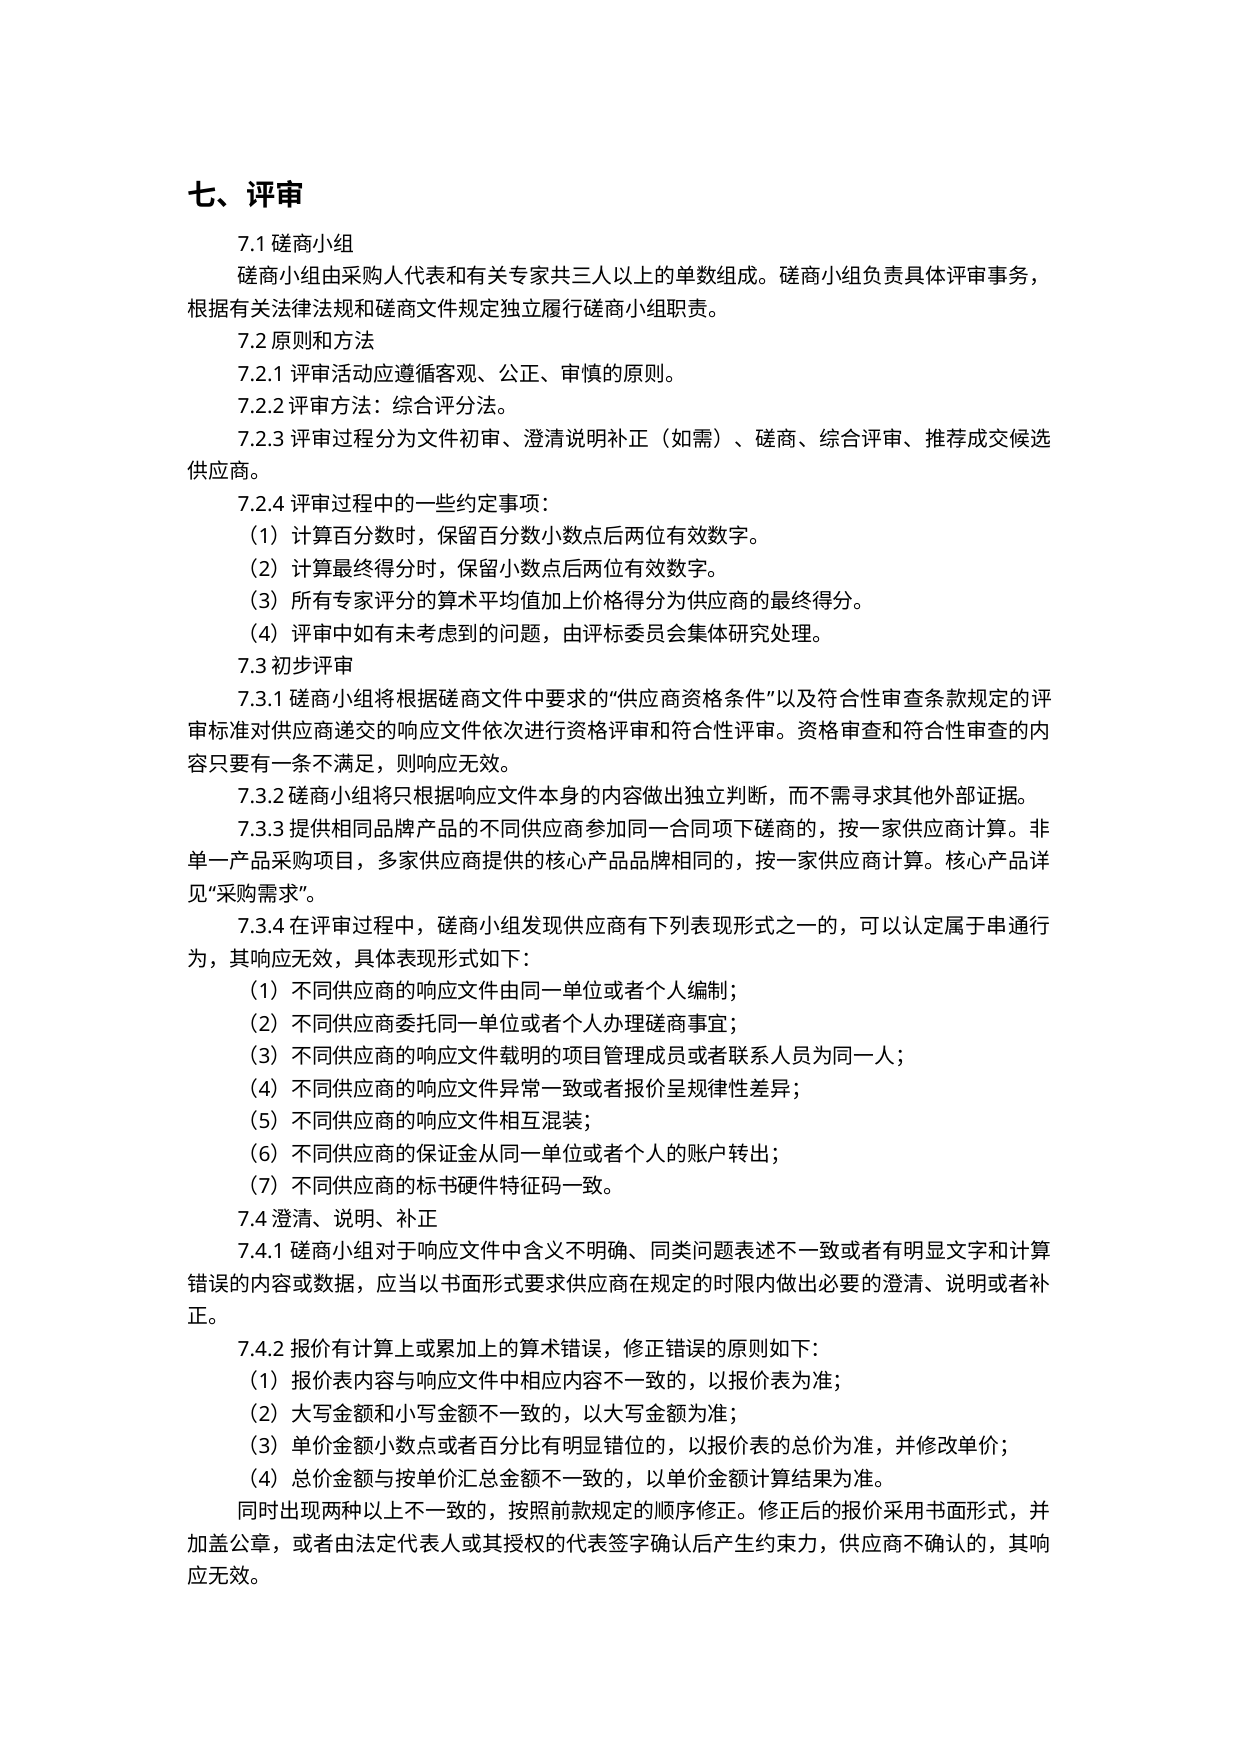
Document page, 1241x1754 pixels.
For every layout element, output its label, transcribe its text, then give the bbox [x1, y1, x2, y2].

text 7.4.2 报价有计算上或累加上的算术错误，修正错误的原则如下： [187, 1332, 1053, 1364]
text （1）报价表内容与响应文件中相应内容不一致的，以报价表为准； [187, 1364, 1053, 1397]
text （7）不同供应商的标书硬件特征码一致。 [187, 1169, 1053, 1202]
text 7.2.4 评审过程中的一些约定事项： [187, 487, 1053, 519]
text 七、评审 [187, 162, 1053, 227]
text 磋商小组由采购人代表和有关专家共三人以上的单数组成。磋商小组负责具体评审事务，根据有关法律法规和磋商文件规定独立履行磋商小组职责。 [187, 259, 1053, 324]
text （4）评审中如有未考虑到的问题，由评标委员会集体研究处理。 [187, 617, 1053, 649]
text 同时出现两种以上不一致的，按照前款规定的顺序修正。修正后的报价采用书面形式，并加盖公章，或者由法定代表人或其授权的代表签字确认后产生约束力，供应商不确认的，其响应无效。 [187, 1494, 1053, 1592]
text （2）不同供应商委托同一单位或者个人办理磋商事宜； [187, 1007, 1053, 1039]
text （2）大写金额和小写金额不一致的，以大写金额为准； [187, 1397, 1053, 1429]
text （1）不同供应商的响应文件由同一单位或者个人编制； [187, 974, 1053, 1007]
text 7.3初步评审 [187, 649, 1053, 682]
text （1）计算百分数时，保留百分数小数点后两位有效数字。 [187, 519, 1053, 552]
text 7.2.1 评审活动应遵循客观、公正、审慎的原则。 [187, 357, 1053, 389]
text （3）不同供应商的响应文件载明的项目管理成员或者联系人员为同一人； [187, 1039, 1053, 1072]
text （2）计算最终得分时，保留小数点后两位有效数字。 [187, 552, 1053, 584]
text 7.2原则和方法 [187, 324, 1053, 357]
text （5）不同供应商的响应文件相互混装； [187, 1104, 1053, 1137]
text （6）不同供应商的保证金从同一单位或者个人的账户转出； [187, 1137, 1053, 1169]
text 7.2.3 评审过程分为文件初审、澄清说明补正（如需）、磋商、综合评审、推荐成交候选供应商。 [187, 422, 1053, 487]
text 7.3.3提供相同品牌产品的不同供应商参加同一合同项下磋商的，按一家供应商计算。非单一产品采购项目，多家供应商提供的核心产品品牌相同的，按一家供应商计算。核心产品详见“采购需求”。 [187, 812, 1053, 909]
text 7.4澄清、说明、补正 [187, 1202, 1053, 1234]
text （4）不同供应商的响应文件异常一致或者报价呈规律性差异； [187, 1072, 1053, 1104]
text （3）所有专家评分的算术平均值加上价格得分为供应商的最终得分。 [187, 584, 1053, 617]
text （4）总价金额与按单价汇总金额不一致的，以单价金额计算结果为准。 [187, 1462, 1053, 1494]
text 7.4.1 磋商小组对于响应文件中含义不明确、同类问题表述不一致或者有明显文字和计算错误的内容或数据，应当以书面形式要求供应商在规定的时限内做出必要的澄清、说明或者补正。 [187, 1234, 1053, 1332]
text 7.2.2评审方法：综合评分法。 [187, 389, 1053, 422]
text 7.3.1磋商小组将根据磋商文件中要求的“供应商资格条件”以及符合性审查条款规定的评审标准对供应商递交的响应文件依次进行资格评审和符合性评审。资格审查和符合性审查的内容只要有一条不满足，则响应无效。 [187, 682, 1053, 779]
text 7.3.2磋商小组将只根据响应文件本身的内容做出独立判断，而不需寻求其他外部证据。 [187, 779, 1053, 812]
text （3）单价金额小数点或者百分比有明显错位的，以报价表的总价为准，并修改单价； [187, 1429, 1053, 1462]
text 7.1磋商小组 [187, 227, 1053, 259]
text 7.3.4在评审过程中，磋商小组发现供应商有下列表现形式之一的，可以认定属于串通行为，其响应无效，具体表现形式如下： [187, 909, 1053, 974]
